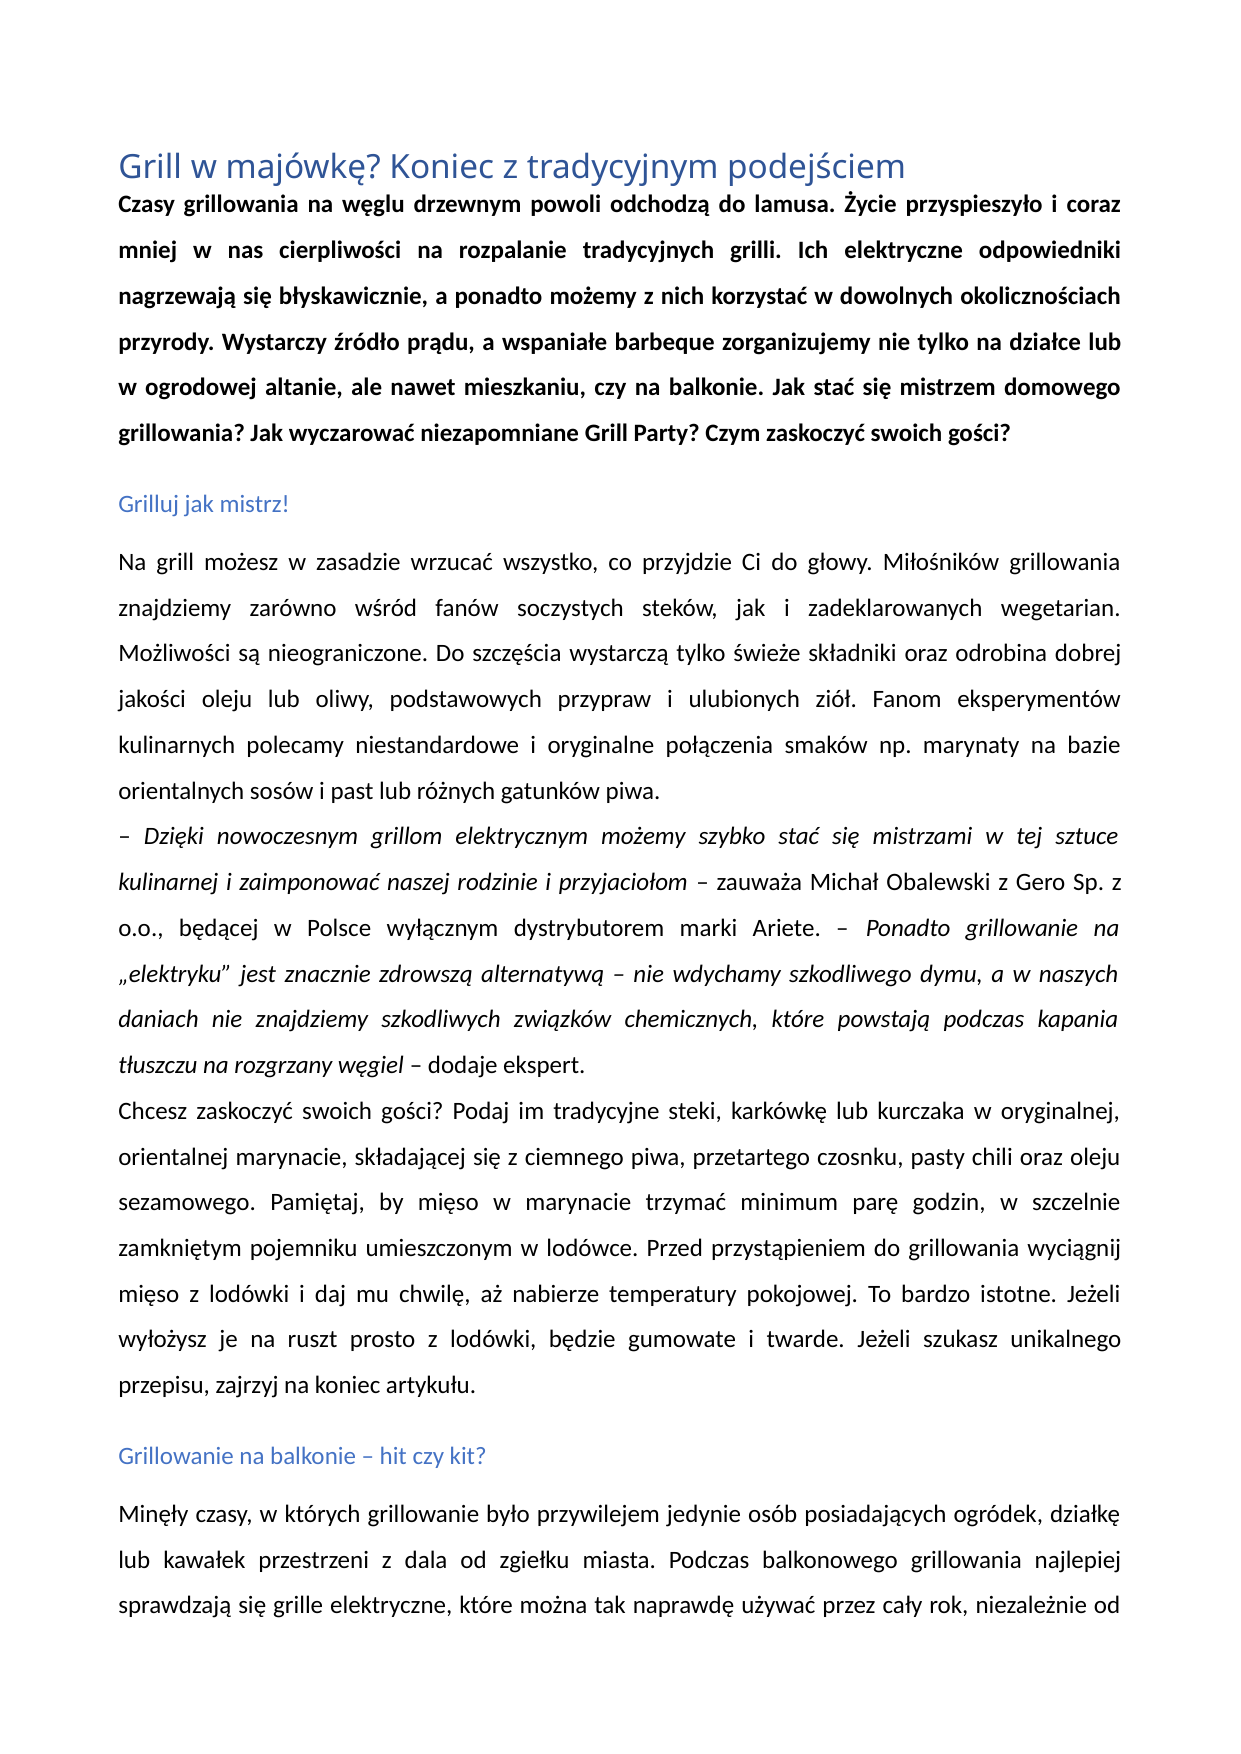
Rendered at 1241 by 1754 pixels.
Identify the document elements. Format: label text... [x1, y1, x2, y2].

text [118, 1498, 1122, 1620]
text – Dzięki nowoczesnym grillom elektrycznym możemy szybko stać się mistrzami w tej sztuce kulinarnej i zaimponować naszej rodzinie i przyjaciołom – zauważa Michał Obalewski z Gero Sp. z o.o., będącej w Polsce wyłącznym dystrybutorem marki Ariete. – Ponadto grillowanie na „elektryku” jest znacznie zdrowszą alternatywą – nie wdychamy szkodliwego dymu, a w naszych daniach nie znajdziemy szkodliwych związków chemicznych, które powstają podczas kapania tłuszczu na rozgrzany węgiel – dodaje ekspert. [118, 821, 1122, 1080]
text Czasy grillowania na węglu drzewnym powoli odchodzą do lamusa. Życie przyspieszyło i coraz mniej w nas cierpliwości na rozpalanie tradycyjnych grilli. Ich elektryczne odpowiedniki nagrzewają się błyskawicznie, a ponadto możemy z nich korzystać w dowolnych okolicznościach przyrody. Wystarczy źródło prądu, a wspaniałe barbeque zorganizujemy nie tylko na działce lub w ogrodowej altanie, ale nawet mieszkaniu, czy na balkonie. Jak stać się mistrzem domowego grillowania? Jak wyczarować niezapomniane Grill Party? Czym zaskoczyć swoich gości? [118, 188, 1122, 448]
subtitle Grill w majówkę? Koniec z tradycyjnym podejściem [118, 143, 1122, 188]
subtitle Grilluj jak mistrz! [118, 488, 1122, 518]
text Na grill możesz w zasadzie wrzucać wszystko, co przyjdzie Ci do głowy. Miłośników grillowania znajdziemy zarówno wśród fanów soczystych steków, jak i zadeklarowanych wegetarian. Możliwości są nieograniczone. Do szczęścia wystarczą tylko świeże składniki oraz odrobina dobrej jakości oleju lub oliwy, podstawowych przypraw i ulubionych ziół. Fanom eksperymentów kulinarnych polecamy niestandardowe i oryginalne połączenia smaków np. marynaty na bazie orientalnych sosów i past lub różnych gatunków piwa. [118, 546, 1122, 805]
text Chcesz zaskoczyć swoich gości? Podaj im tradycyjne steki, karkówkę lub kurczaka w oryginalnej, orientalnej marynacie, składającej się z ciemnego piwa, przetartego czosnku, pasty chili oraz oleju sezamowego. Pamiętaj, by mięso w marynacie trzymać minimum parę godzin, w szczelnie zamkniętym pojemniku umieszczonym w lodówce. Przed przystąpieniem do grillowania wyciągnij mięso z lodówki i daj mu chwilę, aż nabierze temperatury pokojowej. To bardzo istotne. Jeżeli wyłożysz je na ruszt prosto z lodówki, będzie gumowate i twarde. Jeżeli szukasz unikalnego przepisu, zajrzyj na koniec artykułu. [118, 1095, 1122, 1400]
subtitle Grillowanie na balkonie – hit czy kit? [118, 1440, 1122, 1471]
